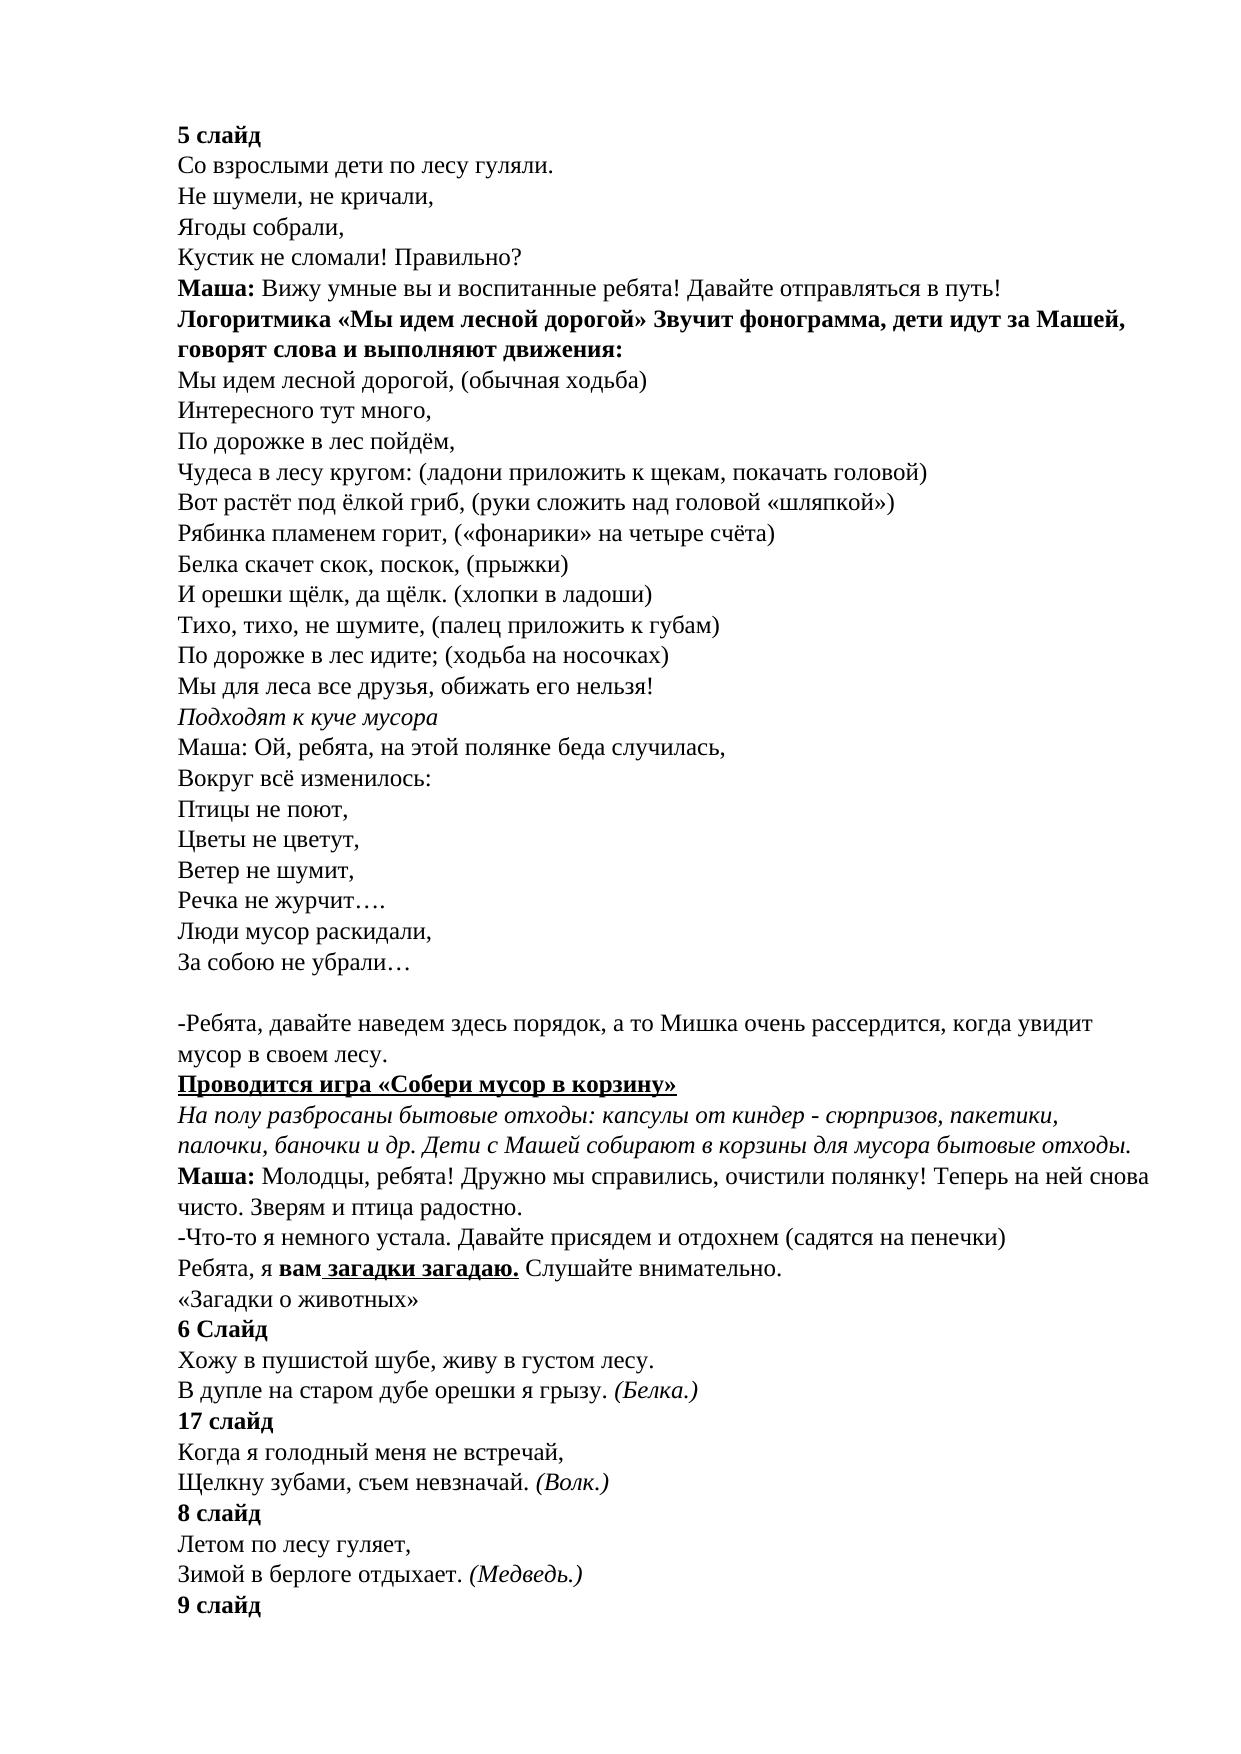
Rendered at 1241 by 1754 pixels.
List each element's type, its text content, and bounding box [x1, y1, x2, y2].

text «Загадки о животных» [177, 1282, 1152, 1312]
text 8 слайд [177, 1496, 1152, 1527]
text По дорожке в лес идите; (ходьба на носочках) [177, 639, 1152, 669]
text Цветы не цветут, [177, 822, 1152, 853]
text И орешки щёлк, да щёлк. (хлопки в ладоши) [177, 577, 1152, 608]
text Проводится игра «Собери мусор в корзину» [177, 1067, 1152, 1098]
text Мы идем лесной дорогой, (обычная ходьба) [177, 363, 1152, 394]
text Речка не журчит…. [177, 884, 1152, 914]
text Подходят к куче мусора [177, 700, 1152, 731]
text Ребята, я вам загадки загадаю. Слушайте внимательно. [177, 1251, 1152, 1282]
text -Что-то я немного устала. Давайте присядем и отдохнем (садятся на пенечки) [177, 1221, 1152, 1251]
text Маша: Молодцы, ребята! Дружно мы справились, очистили полянку! Теперь на ней снова чисто. Зверям и птица радостно. [177, 1159, 1152, 1221]
text Рябинка пламенем горит, («фонарики» на четыре счёта) [177, 516, 1152, 547]
text Белка скачет скок, поскок, (прыжки) [177, 547, 1152, 577]
text Интересного тут много, [177, 394, 1152, 424]
text Кустик не сломали! Правильно? [177, 241, 1152, 271]
text 5 слайд [177, 118, 1152, 149]
text Мы для леса все друзья, обижать его нельзя! [177, 669, 1152, 700]
text Люди мусор раскидали, [177, 914, 1152, 945]
text Птицы не поют, [177, 792, 1152, 822]
text Когда я голодный меня не встречай, [177, 1435, 1152, 1466]
text 6 Слайд [177, 1312, 1152, 1343]
text Щелкну зубами, съем невзначай. (Волк.) [177, 1466, 1152, 1496]
text Не шумели, не кричали, [177, 179, 1152, 210]
text -Ребята, давайте наведем здесь порядок, а то Мишка очень рассердится, когда увидит мусор в своем лесу. [177, 1006, 1152, 1067]
text 9 слайд [177, 1588, 1152, 1619]
text Маша: Вижу умные вы и воспитанные ребята! Давайте отправляться в путь! [177, 271, 1152, 302]
text На полу разбросаны бытовые отходы: капсулы от киндер - сюрпризов, пакетики, палочки, баночки и др. Дети с Машей собирают в корзины для мусора бытовые отходы. [177, 1098, 1152, 1159]
text Со взрослыми дети по лесу гуляли. [177, 149, 1152, 179]
text Вокруг всё изменилось: [177, 761, 1152, 792]
text За собою не убрали… [177, 945, 1152, 976]
text Зимой в берлоге отдыхает. (Медведь.) [177, 1557, 1152, 1588]
text Летом по лесу гуляет, [177, 1527, 1152, 1557]
text Ягоды собрали, [177, 210, 1152, 241]
text Вот растёт под ёлкой гриб, (руки сложить над головой «шляпкой») [177, 486, 1152, 516]
text Тихо, тихо, не шумите, (палец приложить к губам) [177, 608, 1152, 639]
text По дорожке в лес пойдём, [177, 424, 1152, 455]
text 17 слайд [177, 1404, 1152, 1435]
text Чудеса в лесу кругом: (ладони приложить к щекам, покачать головой) [177, 455, 1152, 486]
text Маша: Ой, ребята, на этой полянке беда случилась, [177, 731, 1152, 761]
text Ветер не шумит, [177, 853, 1152, 884]
text Логоритмика «Мы идем лесной дорогой» Звучит фонограмма, дети идут за Машей, говорят слова и выполняют движения: [177, 302, 1152, 363]
text Хожу в пушистой шубе, живу в густом лесу. [177, 1343, 1152, 1374]
text В дупле на старом дубе орешки я грызу. (Белка.) [177, 1374, 1152, 1404]
